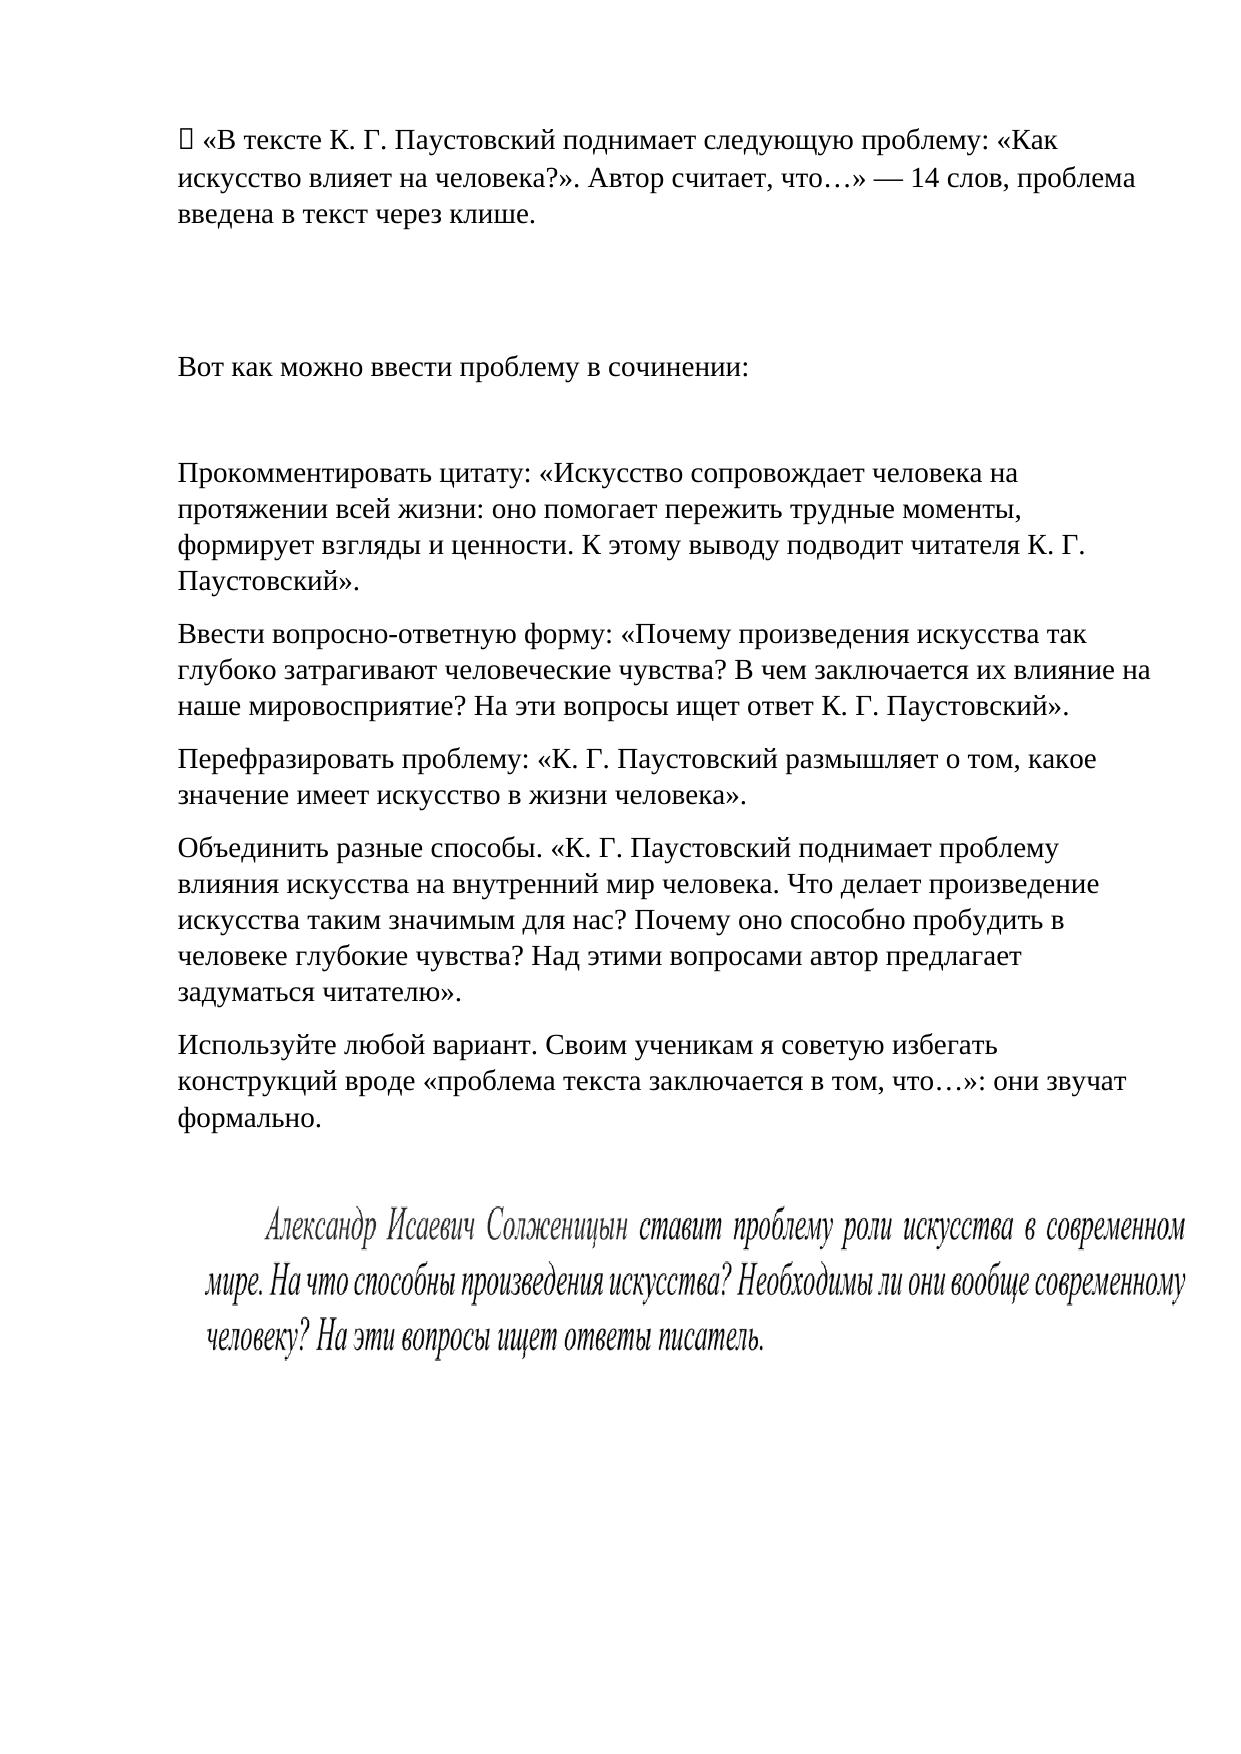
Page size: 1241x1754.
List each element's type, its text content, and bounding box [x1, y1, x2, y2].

text Перефразировать проблему: «К. Г. Паустовский размышляет о том, какое значение имеет искусство в жизни человека». [177, 741, 1152, 811]
text ✅ «В тексте К. Г. Паустовский поднимает следующую проблему: «Как искусство влияет на человека?». Автор считает, что…» — 14 слов, проблема введена в текст через клише. [177, 118, 1152, 230]
text Используйте любой вариант. Своим ученикам я советую избегать конструкций вроде «проблема текста заключается в том, что…»: они звучат формально. [177, 1027, 1152, 1133]
text Вот как можно ввести проблему в сочинении: [177, 349, 1152, 383]
text Объединить разные способы. «К. Г. Паустовский поднимает проблему влияния искусства на внутренний мир человека. Что делает произведение искусства таким значимым для нас? Почему оно способно пробудить в человеке глубокие чувства? Над этими вопросами автор предлагает задуматься читателю». [177, 830, 1152, 1008]
text Прокомментировать цитату: «Искусство сопровождает человека на протяжении всей жизни: оно помогает пережить трудные моменты, формирует взгляды и ценности. К этому выводу подводит читателя К. Г. Паустовский». [177, 455, 1152, 597]
picture [177, 1152, 1213, 1442]
text Ввести вопросно-ответную форму: «Почему произведения искусства так глубоко затрагивают человеческие чувства? В чем заключается их влияние на наше мировосприятие? На эти вопросы ищет ответ К. Г. Паустовский». [177, 616, 1152, 722]
